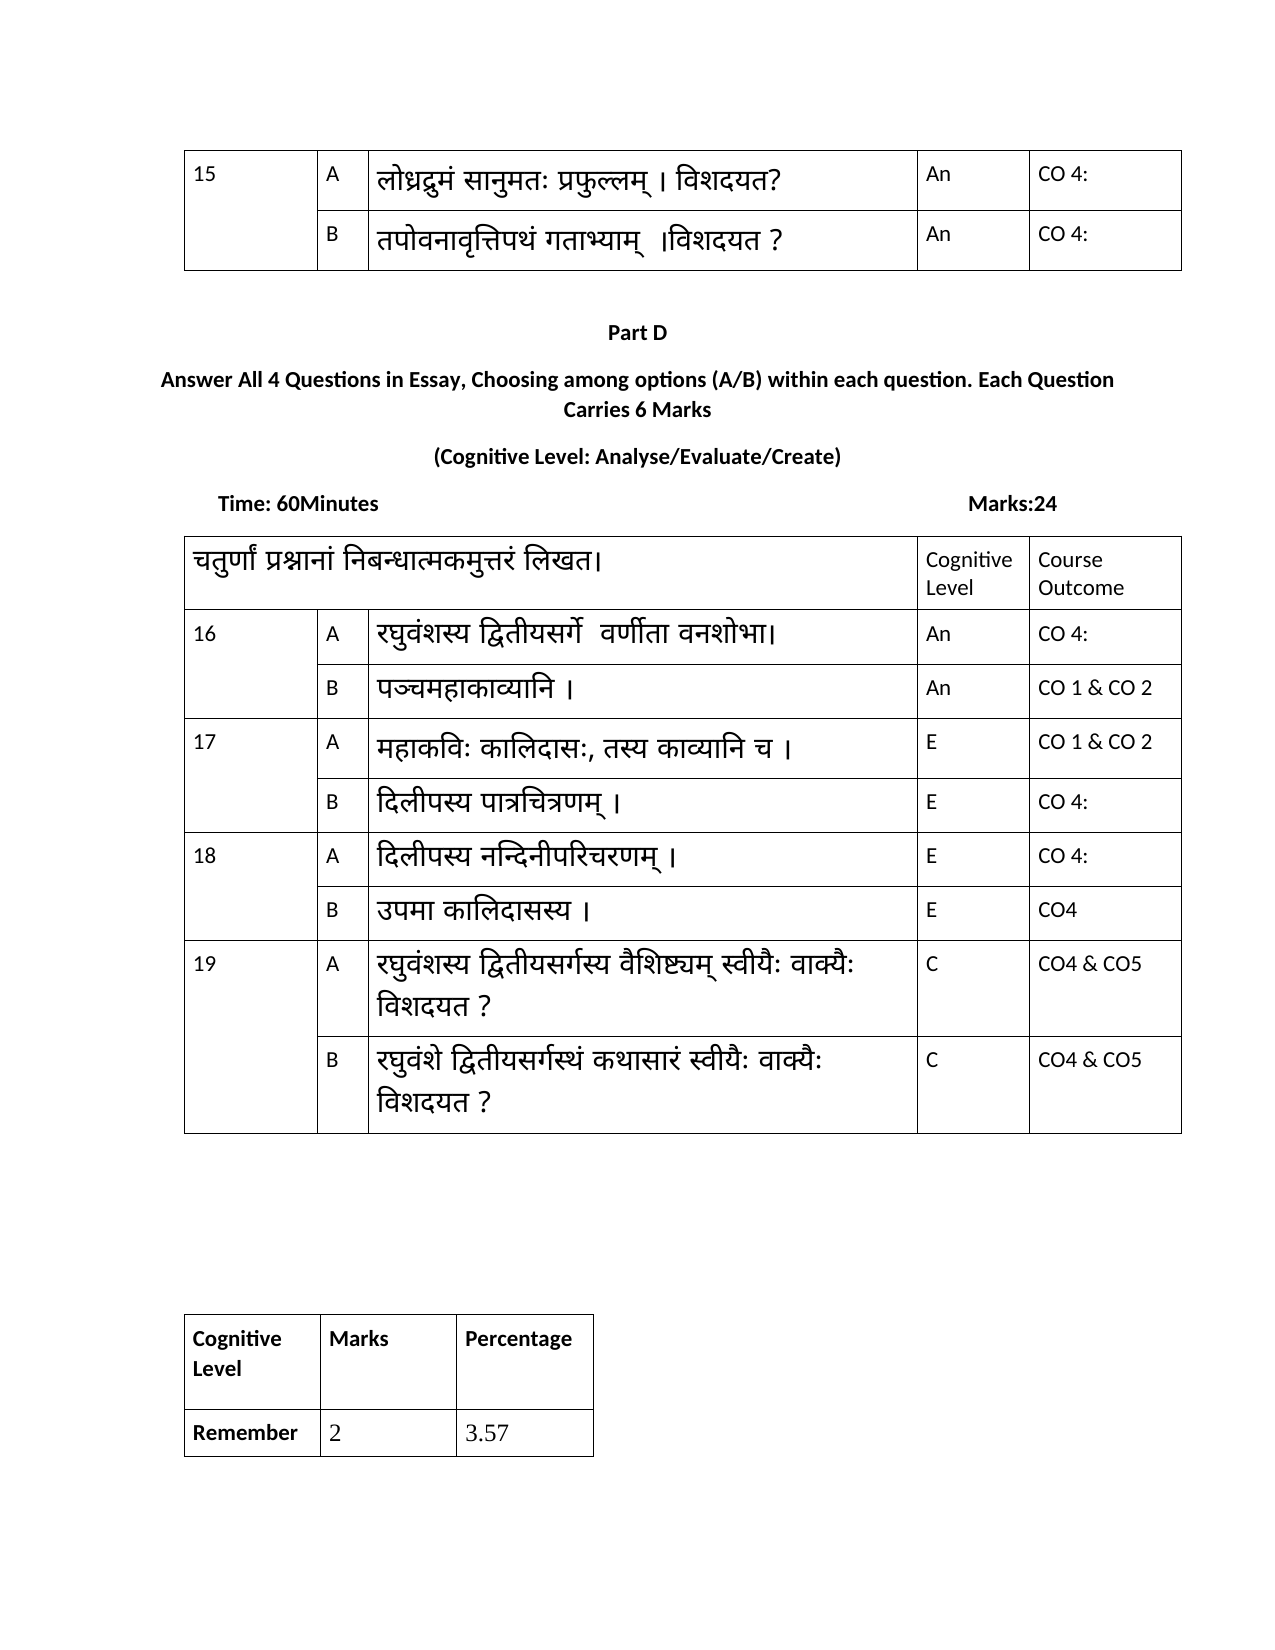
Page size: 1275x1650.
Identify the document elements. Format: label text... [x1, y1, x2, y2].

table_cell C [918, 941, 1029, 1036]
text Answer All 4 Questions in Essay, Choosing among options (A/B) within each question. Each Question Carries 6 Marks [150, 365, 1125, 423]
table_cell CO4 & CO5 [1030, 1037, 1181, 1132]
table_cell A [318, 610, 368, 663]
table_cell B [318, 779, 368, 832]
table_cell रघुवंशस्य द्वितीयसर्गस्य वैशिष्ट्यम् स्वीयैः वाक्यैः विशदयत ? [369, 941, 917, 1036]
table_cell CO4 [1030, 887, 1181, 940]
table_cell CO 1 & CO 2 [1030, 665, 1181, 717]
table_cell तपोवनावृत्तिपथं गताभ्याम् ।विशदयत ? [369, 211, 917, 270]
table_cell CO 4: [1030, 610, 1181, 663]
table_cell An [918, 665, 1029, 717]
table_cell 16 [185, 610, 317, 717]
table_cell Remember [185, 1410, 320, 1456]
table_cell A [318, 941, 368, 1036]
table_cell 17 [185, 719, 317, 832]
table_header चतुर्णां प्रश्नानां निबन्धात्मकमुत्तरं लिखत। [185, 537, 917, 609]
text Time: 60Minutes Marks:24 [150, 489, 1125, 517]
table_header Cognitive Level [185, 1315, 320, 1409]
table_cell B [318, 1037, 368, 1132]
table_cell E [918, 719, 1029, 777]
table_cell रघुवंशस्य द्वितीयसर्गे वर्णीता वनशोभा। [369, 610, 917, 663]
table_cell 3.57 [457, 1410, 593, 1456]
table_cell An [918, 151, 1029, 210]
table_cell CO 4: [1030, 833, 1181, 886]
table_header Course Outcome [1030, 537, 1181, 609]
table_cell उपमा कालिदासस्य । [369, 887, 917, 940]
text Part D [150, 318, 1125, 346]
table_cell दिलीपस्य नन्दिनीपरिचरणम् । [369, 833, 917, 886]
table_cell CO 4: [1030, 151, 1181, 210]
table_cell E [918, 779, 1029, 832]
table_cell 18 [185, 833, 317, 940]
table_cell B [318, 665, 368, 717]
table_cell 2 [321, 1410, 456, 1456]
table_cell महाकविः कालिदासः, तस्य काव्यानि च । [369, 719, 917, 777]
table_cell 15 [185, 151, 317, 270]
table_cell 19 [185, 941, 317, 1132]
table_header Marks [321, 1315, 456, 1409]
table_cell A [318, 719, 368, 777]
table_cell A [318, 833, 368, 886]
table_cell B [318, 211, 368, 270]
table_cell पञ्चमहाकाव्यानि । [369, 665, 917, 717]
table_cell CO 1 & CO 2 [1030, 719, 1181, 777]
table_cell An [918, 610, 1029, 663]
table_cell B [318, 887, 368, 940]
table_header Cognitive Level [918, 537, 1029, 609]
table_cell A [318, 151, 368, 210]
table_cell CO4 & CO5 [1030, 941, 1181, 1036]
table_cell रघुवंशे द्वितीयसर्गस्थं कथासारं स्वीयैः वाक्यैः विशदयत ? [369, 1037, 917, 1132]
table_cell E [918, 833, 1029, 886]
text (Cognitive Level: Analyse/Evaluate/Create) [150, 442, 1125, 470]
table_cell CO 4: [1030, 211, 1181, 270]
table_cell दिलीपस्य पात्रचित्रणम् । [369, 779, 917, 832]
table_cell CO 4: [1030, 779, 1181, 832]
table_cell C [918, 1037, 1029, 1132]
table_cell An [918, 211, 1029, 270]
table_cell E [918, 887, 1029, 940]
table_cell लोध्रद्रुमं सानुमतः प्रफुल्लम् । विशदयत? [369, 151, 917, 210]
table_header Percentage [457, 1315, 593, 1409]
